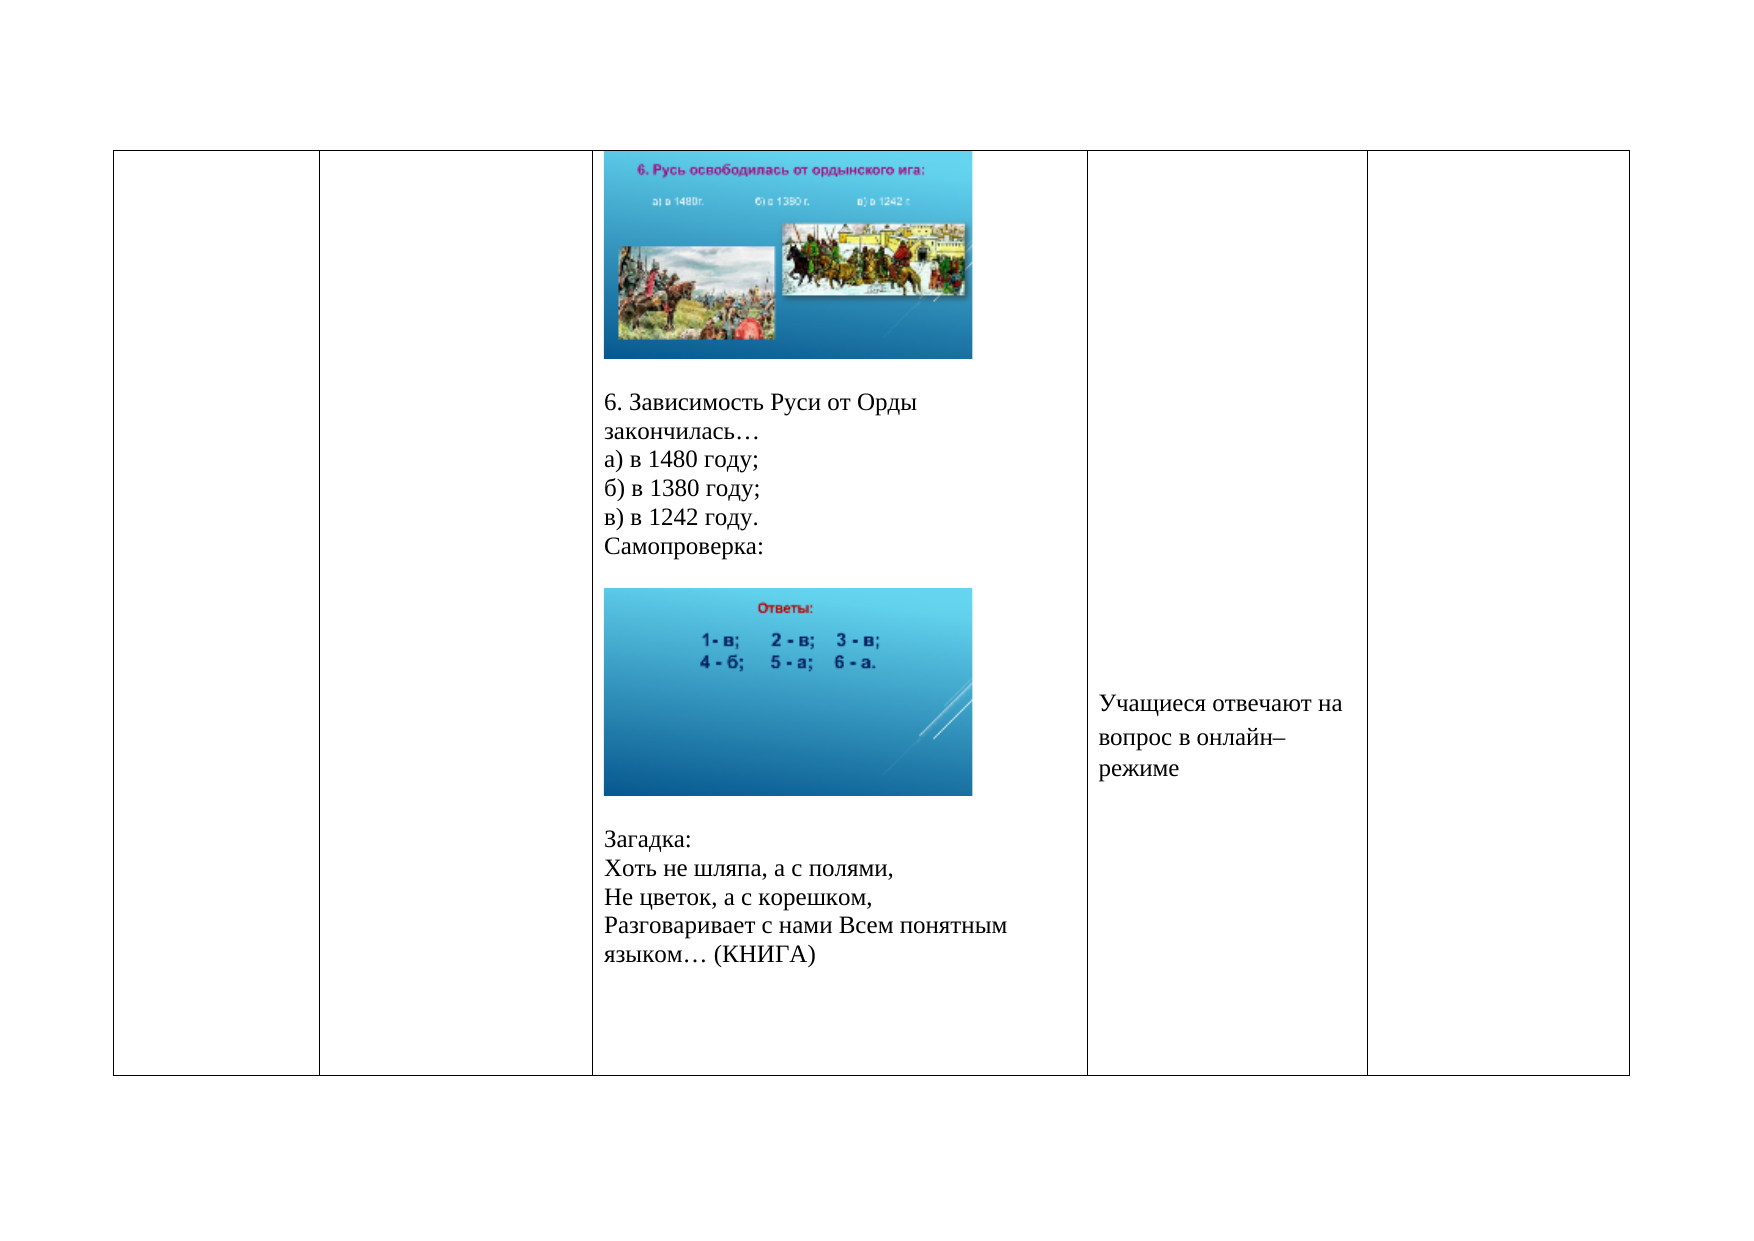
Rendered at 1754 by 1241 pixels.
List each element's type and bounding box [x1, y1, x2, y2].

picture [603, 151, 973, 359]
table_header [320, 151, 592, 1075]
table_header [1088, 151, 1367, 1075]
table_header [114, 151, 319, 1075]
picture [603, 588, 973, 796]
table_header [593, 151, 1087, 1075]
table_header [1368, 151, 1629, 1075]
